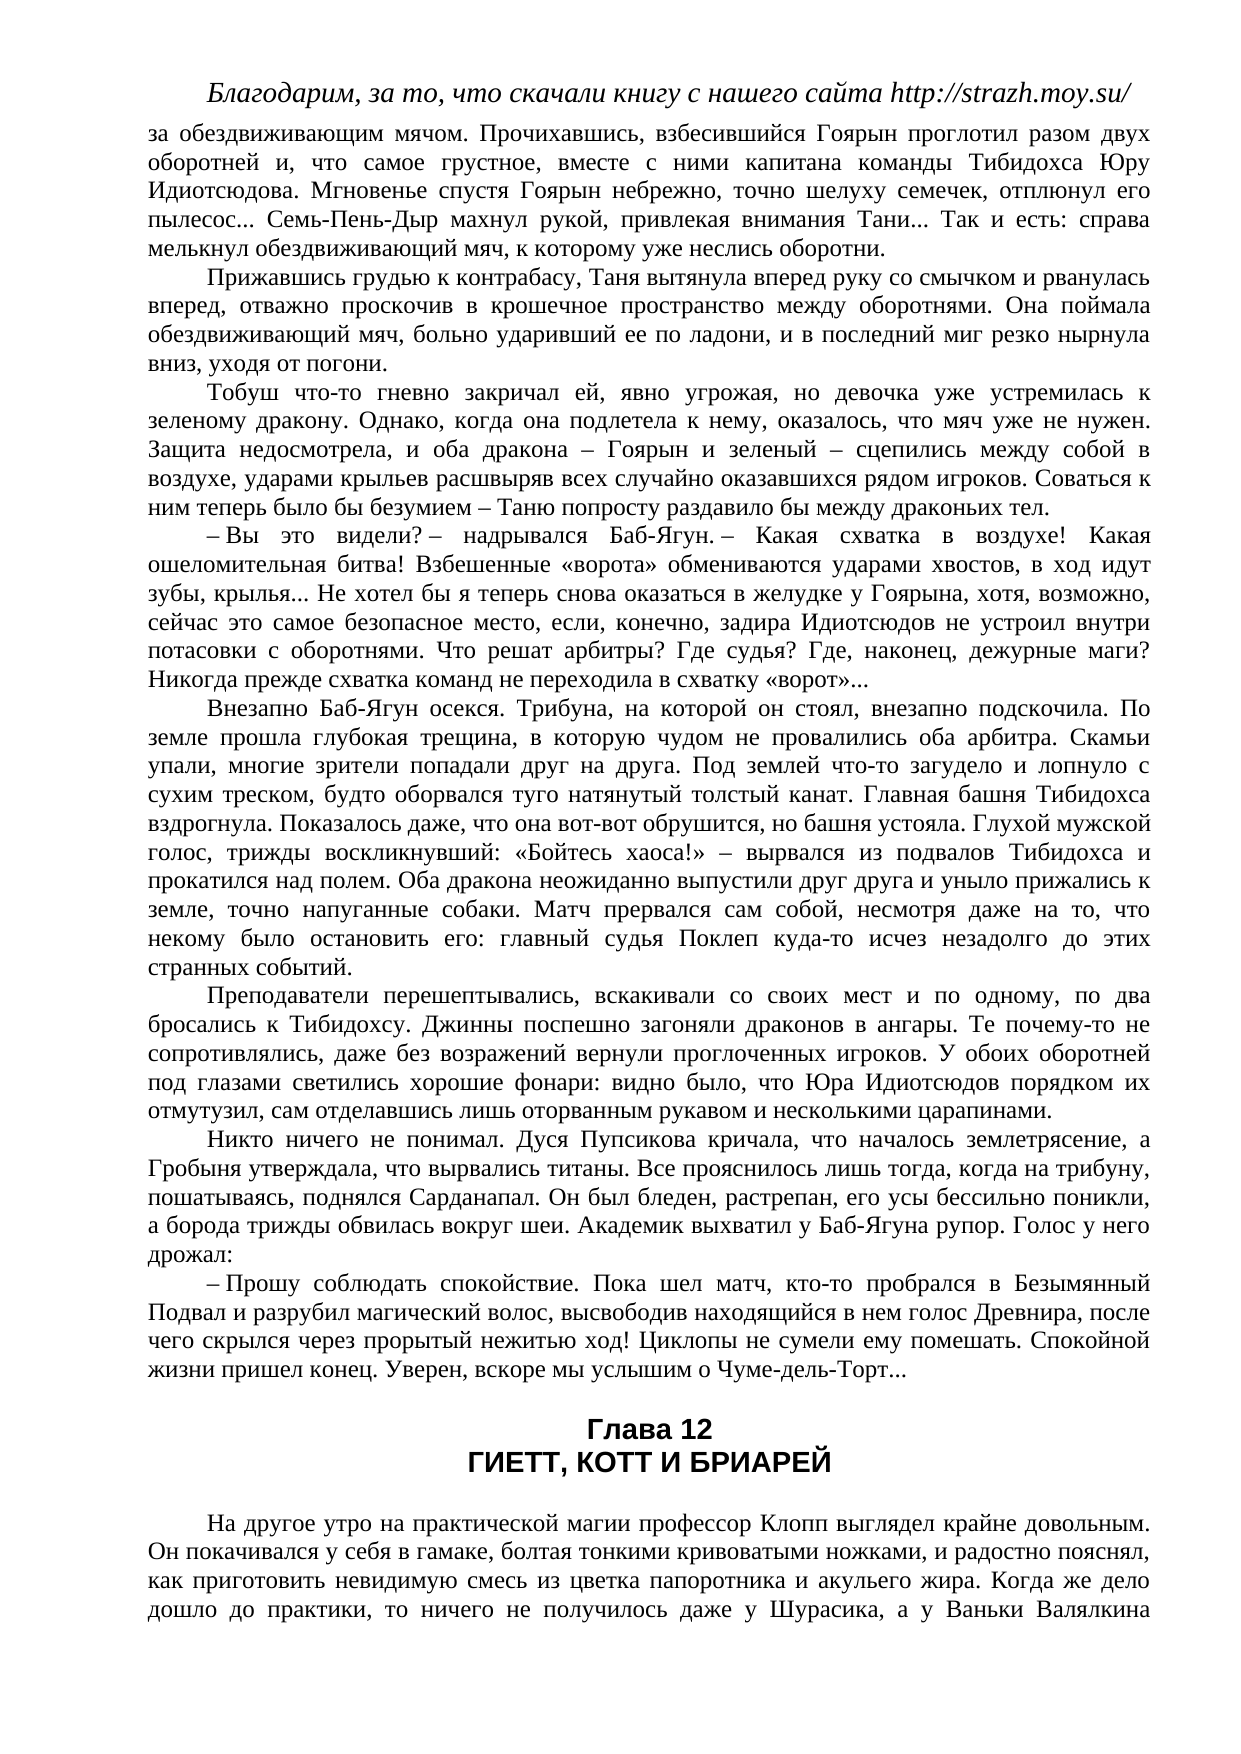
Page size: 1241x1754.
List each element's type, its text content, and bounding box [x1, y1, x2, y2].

subtitle ГИЕТТ, КОТТ И БРИАРЕЙ [148, 1445, 1152, 1479]
text Внезапно Баб-Ягун осекся. Трибуна, на которой он стоял, внезапно подскочила. По земле прошла глубокая трещина, в которую чудом не провалились оба арбитра. Скамьи упали, многие зрители попадали друг на друга. Под землей что-то загудело и лопнуло с сухим треском, будто оборвался туго натянутый толстый канат. Главная башня Тибидохса вздрогнула. Показалось даже, что она вот-вот обрушится, но башня устояла. Глухой мужской голос, трижды воскликнувший: «Бойтесь хаоса!» – вырвался из подвалов Тибидохса и прокатился над полем. Оба дракона неожиданно выпустили друг друга и уныло прижались к земле, точно напуганные собаки. Матч прервался сам собой, несмотря даже на то, что некому было остановить его: главный судья Поклеп куда-то исчез незадолго до этих странных событий. [148, 693, 1152, 981]
text – Прошу соблюдать спокойствие. Пока шел матч, кто-то пробрался в Безымянный Подвал и разрубил магический волос, высвободив находящийся в нем голос Древнира, после чего скрылся через прорытый нежитью ход! Циклопы не сумели ему помешать. Спокойной жизни пришел конец. Уверен, вскоре мы услышим о Чуме-дель-Торт... [148, 1268, 1152, 1383]
text Преподаватели перешептывались, вскакивали со своих мест и по одному, по два бросались к Тибидохсу. Джинны поспешно загоняли драконов в ангары. Те почему-то не сопротивлялись, даже без возражений вернули проглоченных игроков. У обоих оборотней под глазами светились хорошие фонари: видно было, что Юра Идиотсюдов порядком их отмутузил, сам отделавшись лишь оторванным рукавом и несколькими царапинами. [148, 981, 1152, 1124]
subtitle Глава 12 [148, 1412, 1152, 1445]
text – Вы это видели? – надрывался Баб-Ягун. – Какая схватка в воздухе! Какая ошеломительная битва! Взбешенные «ворота» обмениваются ударами хвостов, в ход идут зубы, крылья... Не хотел бы я теперь снова оказаться в желудке у Гоярына, хотя, возможно, сейчас это самое безопасное место, если, конечно, задира Идиотсюдов не устроил внутри потасовки с оборотнями. Что решат арбитры? Где судья? Где, наконец, дежурные маги? Никогда прежде схватка команд не переходила в схватку «ворот»... [148, 521, 1152, 693]
text Прижавшись грудью к контрабасу, Таня вытянула вперед руку со смычком и рванулась вперед, отважно проскочив в крошечное пространство между оборотнями. Она поймала обездвиживающий мяч, больно ударивший ее по ладони, и в последний миг резко нырнула вниз, уходя от погони. [148, 262, 1152, 377]
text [148, 1508, 1152, 1623]
text Никто ничего не понимал. Дуся Пупсикова кричала, что началось землетрясение, а Гробыня утверждала, что вырвались титаны. Все прояснилось лишь тогда, когда на трибуну, пошатываясь, поднялся Сарданапал. Он был бледен, растрепан, его усы бессильно поникли, а борода трижды обвилась вокруг шеи. Академик выхватил у Баб-Ягуна рупор. Голос у него дрожал: [148, 1124, 1152, 1268]
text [148, 118, 1152, 262]
text Тобуш что-то гневно закричал ей, явно угрожая, но девочка уже устремилась к зеленому дракону. Однако, когда она подлетела к нему, оказалось, что мяч уже не нужен. Защита недосмотрела, и оба дракона – Гоярын и зеленый – сцепились между собой в воздухе, ударами крыльев расшвыряв всех случайно оказавшихся рядом игроков. Соваться к ним теперь было бы безумием – Таню попросту раздавило бы между драконьих тел. [148, 377, 1152, 521]
